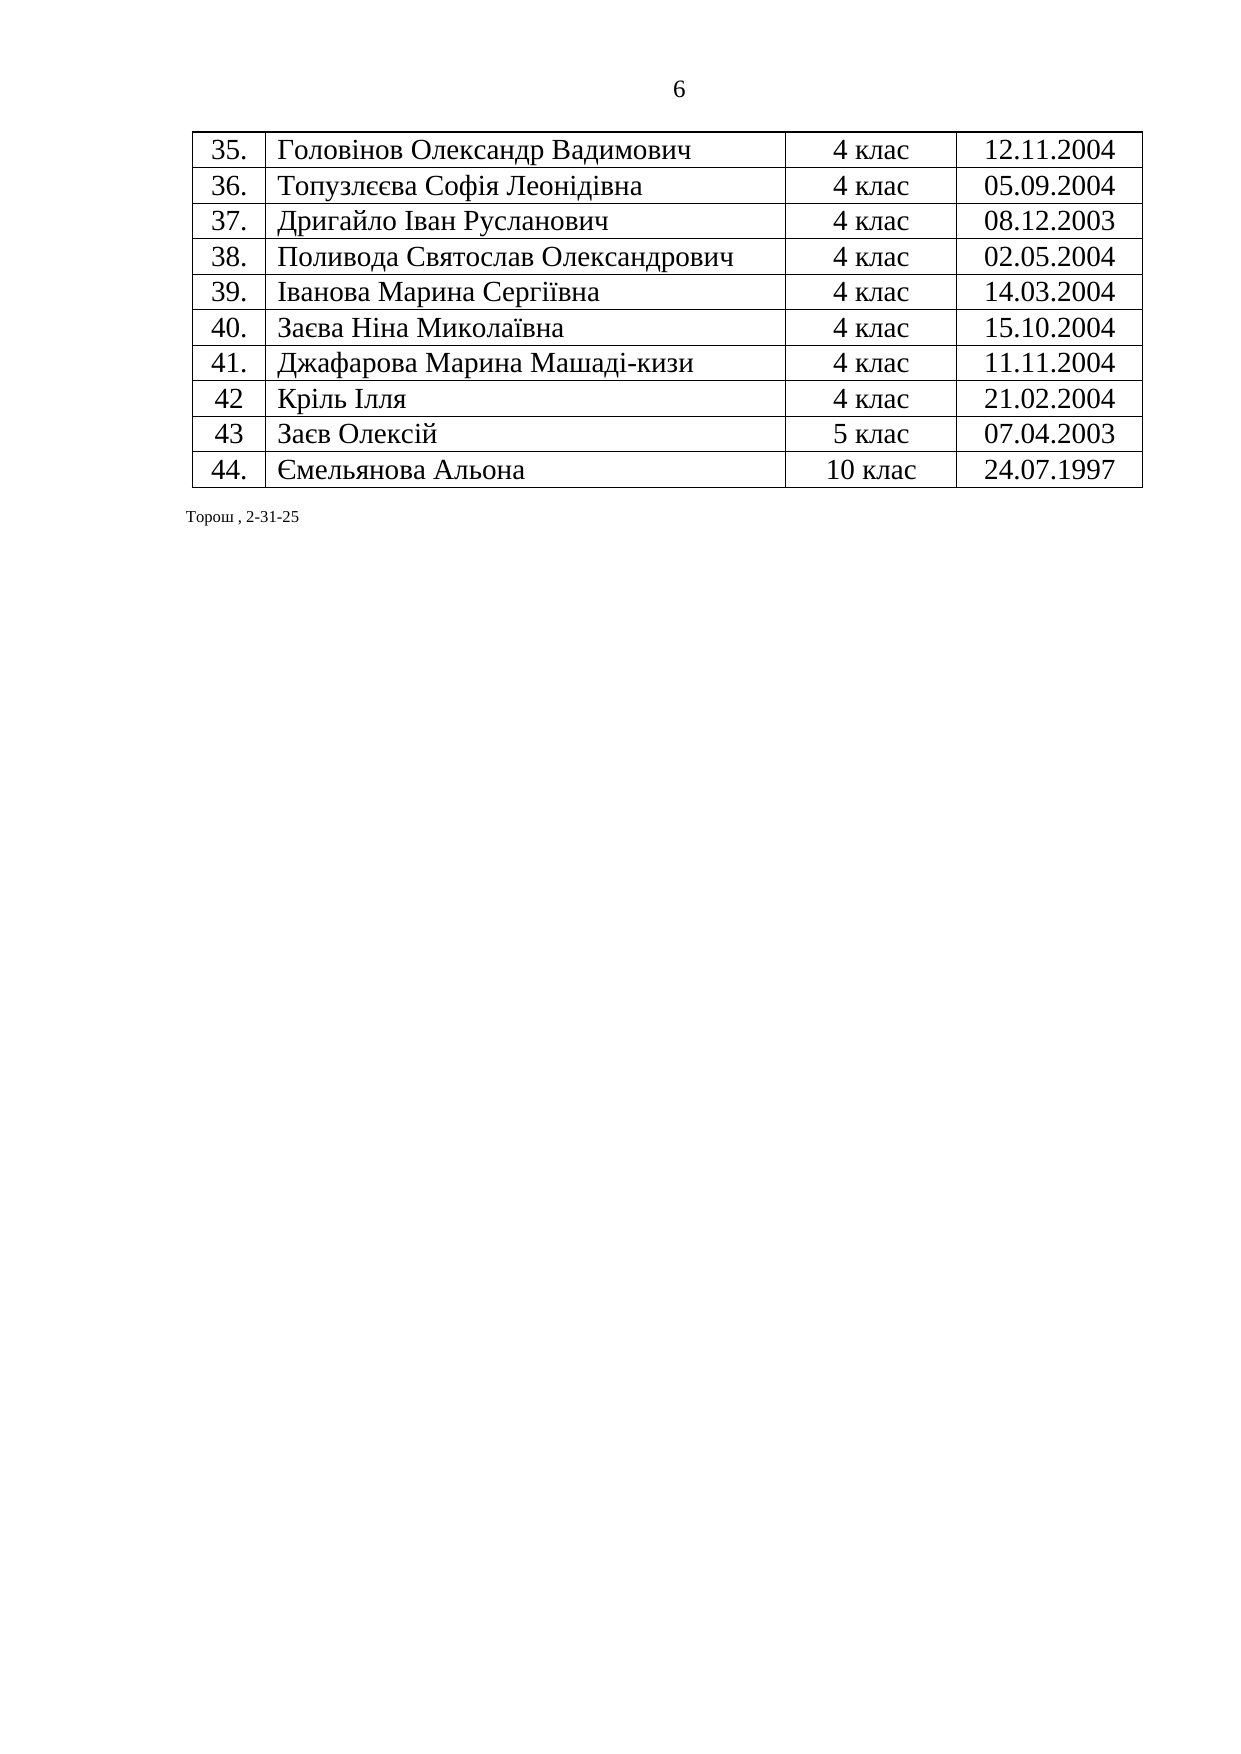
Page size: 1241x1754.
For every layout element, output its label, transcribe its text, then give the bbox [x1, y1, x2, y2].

table_cell 42 [193, 381, 265, 416]
table_cell 38. [193, 239, 265, 273]
table_cell 4 клас [786, 275, 956, 309]
table_cell Ємельянова Альона [266, 452, 785, 487]
table_cell 15.10.2004 [957, 310, 1142, 344]
table_cell Іванова Марина Сергіївна [266, 275, 785, 309]
table_cell 43 [193, 417, 265, 451]
table_cell Дригайло Іван Русланович [266, 204, 785, 238]
table_cell 4 клас [786, 381, 956, 416]
table_cell Топузлєєва Софія Леонідівна [266, 168, 785, 202]
table_cell 21.02.2004 [957, 381, 1142, 416]
table_cell 4 клас [786, 239, 956, 273]
table_cell 4 клас [786, 168, 956, 202]
table_cell 24.07.1997 [957, 452, 1142, 487]
table_cell 11.11.2004 [957, 346, 1142, 380]
table_cell 40. [193, 310, 265, 344]
table_cell 12.11.2004 [957, 133, 1142, 167]
table_cell 4 клас [786, 133, 956, 167]
table_cell 5 клас [786, 417, 956, 451]
table_cell 44. [193, 452, 265, 487]
table_cell 4 клас [786, 310, 956, 344]
table_cell 4 клас [786, 346, 956, 380]
table_cell 07.04.2003 [957, 417, 1142, 451]
table_cell 37. [193, 204, 265, 238]
table_cell 08.12.2003 [957, 204, 1142, 238]
text Торош , 2-31-25 [177, 507, 1181, 526]
table_cell Кріль Ілля [266, 381, 785, 416]
table_cell Джафарова Марина Машаді-кизи [266, 346, 785, 380]
table_cell Головінов Олександр Вадимович [266, 133, 785, 167]
table_cell 39. [193, 275, 265, 309]
table_cell 10 клас [786, 452, 956, 487]
table_cell 14.03.2004 [957, 275, 1142, 309]
table_cell Заєва Ніна Миколаївна [266, 310, 785, 344]
table_cell 02.05.2004 [957, 239, 1142, 273]
table_cell Поливода Святослав Олександрович [266, 239, 785, 273]
table_cell 4 клас [786, 204, 956, 238]
table_cell 35. [193, 133, 265, 167]
table_cell 05.09.2004 [957, 168, 1142, 202]
table_cell 41. [193, 346, 265, 380]
table_cell Заєв Олексій [266, 417, 785, 451]
table_cell 36. [193, 168, 265, 202]
